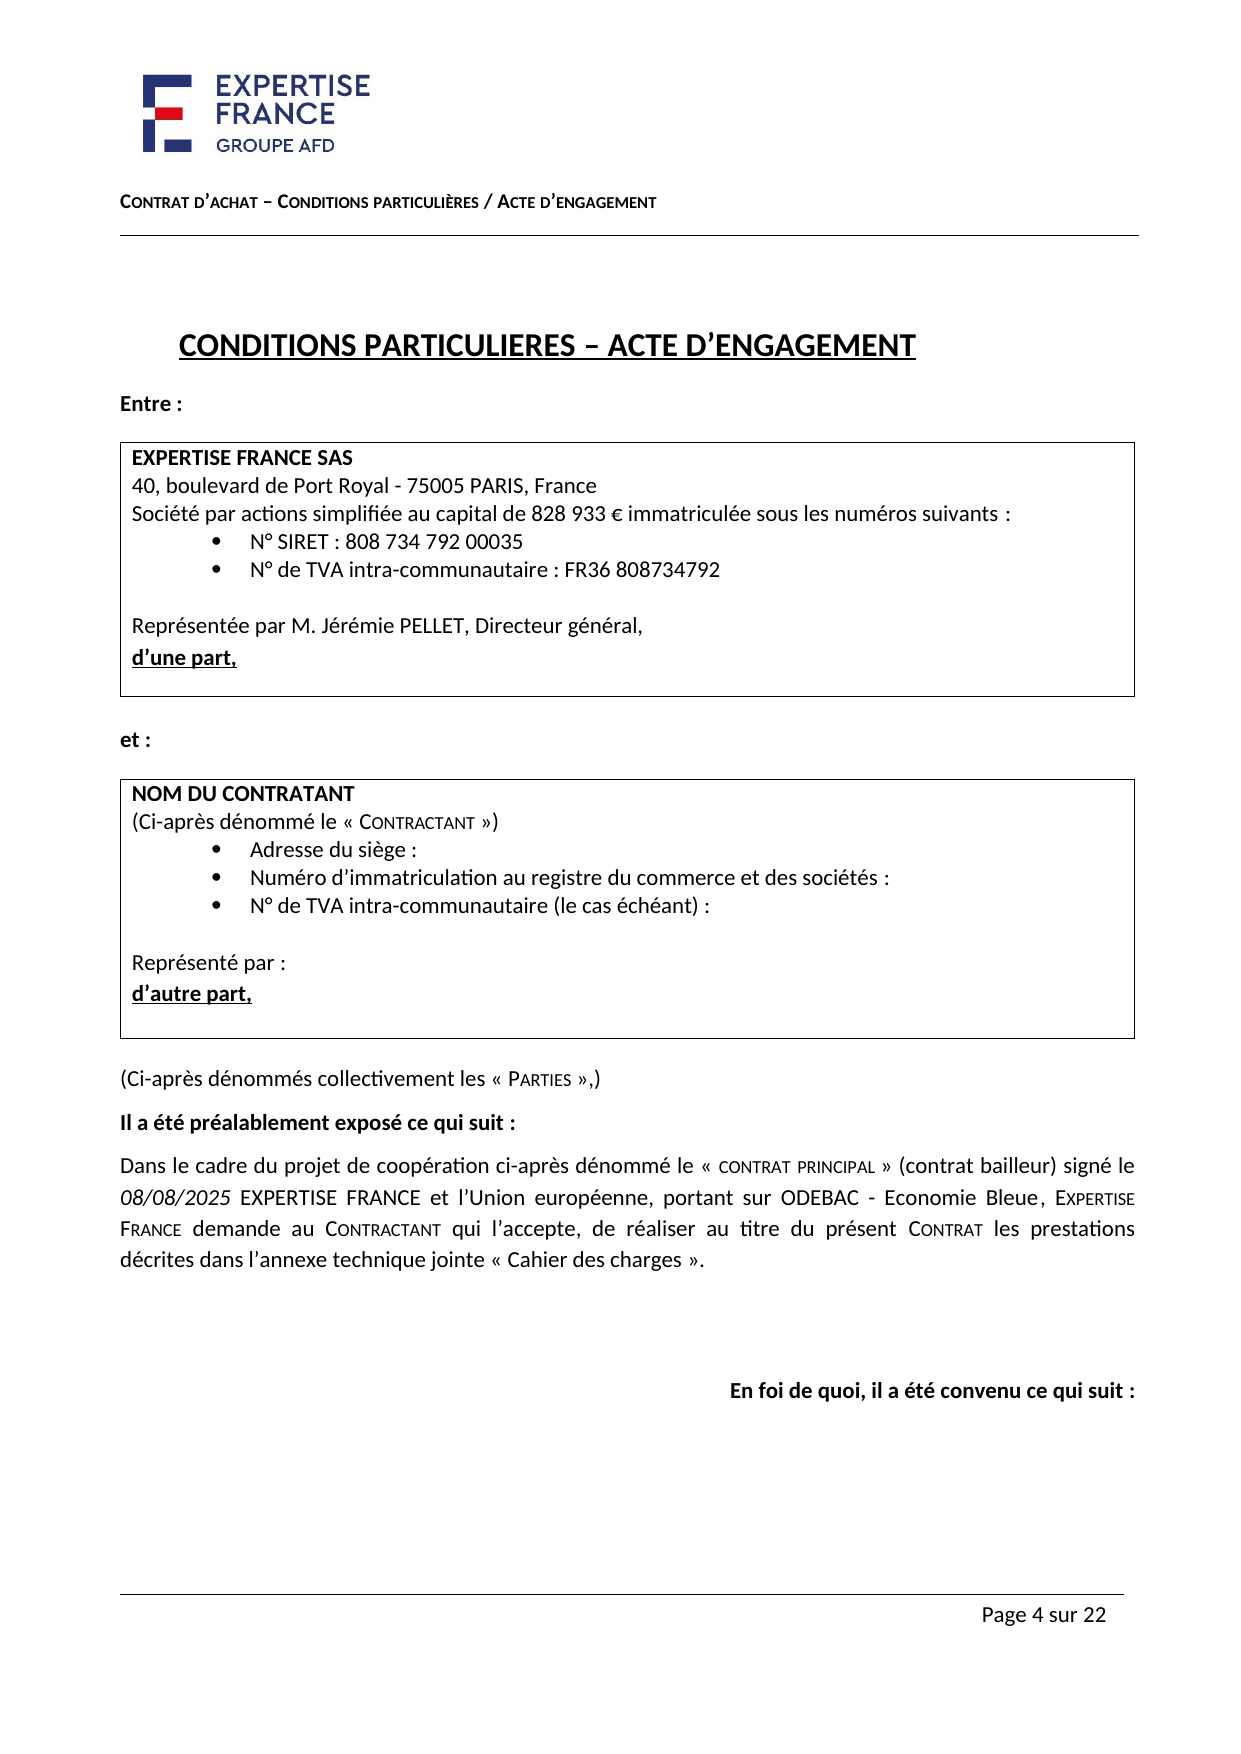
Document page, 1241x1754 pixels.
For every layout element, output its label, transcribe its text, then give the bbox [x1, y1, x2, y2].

text Entre : [120, 389, 1135, 417]
text En foi de quoi, il a été convenu ce qui suit : [120, 1373, 1135, 1405]
text et : [120, 722, 1135, 753]
text Il a été préalablement exposé ce qui suit : [120, 1105, 1135, 1136]
text conditions PARTICULIERES – acte d’engagement [179, 323, 1135, 364]
text (Ci-après dénommés collectivement les « Parties »,) [120, 1064, 1135, 1092]
picture [120, 41, 397, 183]
table_header EXPERTISE FRANCE SAS 40, boulevard de Port Royal - 75005 PARIS, France Société par actions simplifiée au capital de 828 933 € immatriculée sous les numéros suivants : N° SIRET : 808 734 792 00035 N° de TVA intra-communautaire : FR36 808734792 Représentée par M. Jérémie PELLET, Directeur général, d’une part, [121, 443, 1134, 696]
table_header NOM DU CONTRATANT (Ci-après dénommé le « Contractant ») Adresse du siège : Numéro d’immatriculation au registre du commerce et des sociétés : N° de TVA intra-communautaire (le cas échéant) : Représenté par : d’autre part, [121, 780, 1134, 1038]
text Dans le cadre du projet de coopération ci-après dénommé le « contrat principal » (contrat bailleur) signé le 08/08/2025 EXPERTISE FRANCE et l’Union européenne, portant sur ODEBAC - Economie Bleue, Expertise France demande au Contractant qui l’accepte, de réaliser au titre du présent Contrat les prestations décrites dans l’annexe technique jointe « Cahier des charges ». [120, 1148, 1135, 1273]
